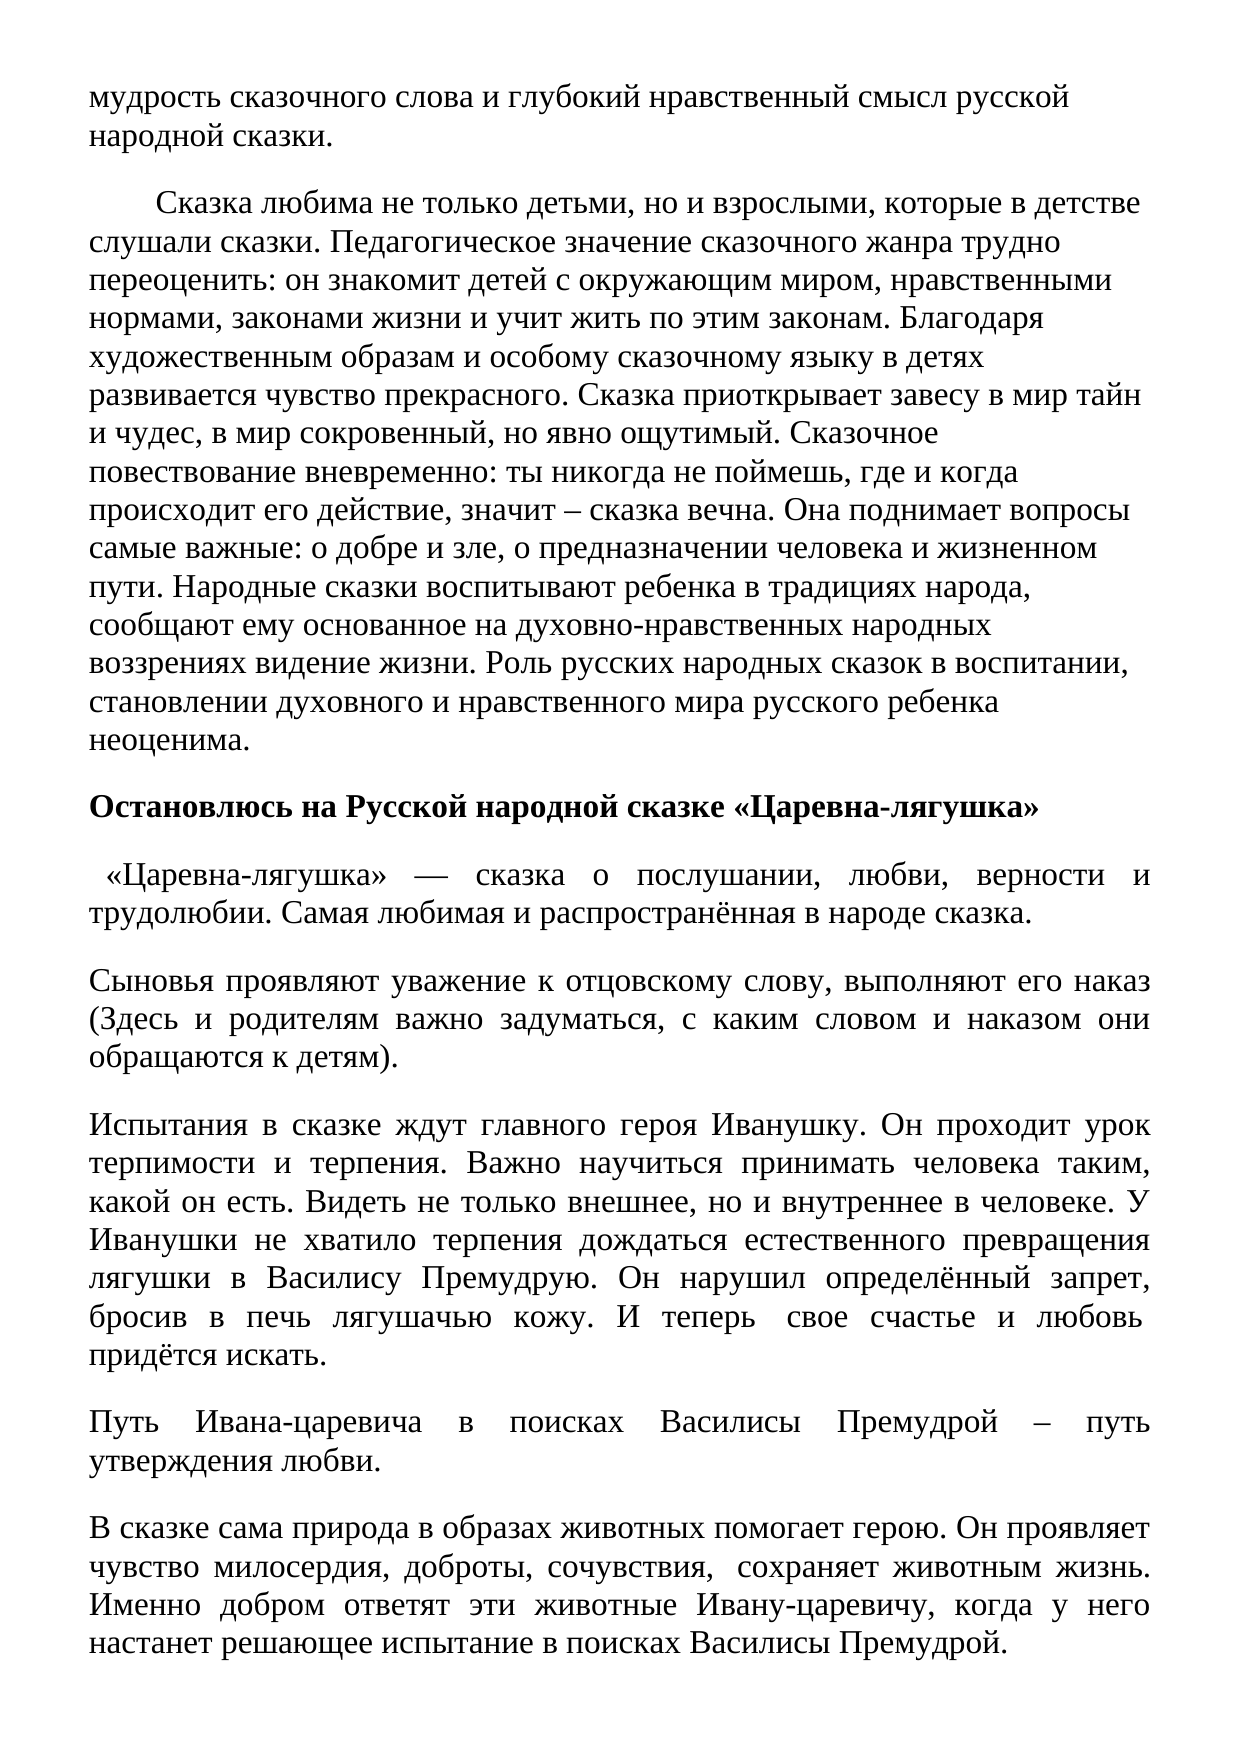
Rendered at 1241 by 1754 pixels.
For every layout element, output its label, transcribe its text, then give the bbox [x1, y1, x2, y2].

text Сказка любима не только детьми, но и взрослыми, которые в детстве слушали сказки. Педагогическое значение сказочного жанра трудно переоценить: он знакомит детей с окружающим миром, нравственными нормами, законами жизни и учит жить по этим законам. Благодаря художественным образам и особому сказочному языку в детях развивается чувство прекрасного. Сказка приоткрывает завесу в мир тайн и чудес, в мир сокровенный, но явно ощутимый. Сказочное повествование вневременно: ты никогда не поймешь, где и когда происходит его действие, значит – сказка вечна. Она поднимает вопросы самые важные: о добре и зле, о предназначении человека и жизненном пути. Народные сказки воспитывают ребенка в традициях народа, сообщают ему основанное на духовно-нравственных народных воззрениях видение жизни. Роль русских народных сказок в воспитании, становлении духовного и нравственного мира русского ребенка неоценима. [89, 183, 1152, 758]
text Сыновья проявляют уважение к отцовскому слову, выполняют его наказ (Здесь и родителям важно задуматься, с каким словом и наказом они обращаются к детям). [89, 960, 1152, 1075]
text Путь Ивана-царевича в поисках Василисы Премудрой – путь утверждения любви. [89, 1402, 1152, 1478]
text Остановлюсь на Русской народной сказке «Царевна-лягушка» [89, 787, 1152, 825]
text «Царевна-лягушка» — сказка о послушании, любви, верности и трудолюбии. Самая любимая и распространённая в народе сказка. [89, 854, 1152, 931]
text Испытания в сказке ждут главного героя Иванушку. Он проходит урок терпимости и терпения. Важно научиться принимать человека таким, какой он есть. Видеть не только внешнее, но и внутреннее в человеке. У Иванушки не хватило терпения дождаться естественного превращения лягушки в Василису Премудрую. Он нарушил определённый запрет, бросив в печь лягушачью кожу. И теперь свое счастье и любовь придётся искать. [89, 1104, 1152, 1373]
text В сказке сама природа в образах животных помогает герою. Он проявляет чувство милосердия, доброты, сочувствия, сохраняет животным жизнь. Именно добром ответят эти животные Ивану-царевичу, когда у него настанет решающее испытание в поисках Василисы Премудрой. [89, 1508, 1152, 1661]
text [89, 77, 1152, 153]
